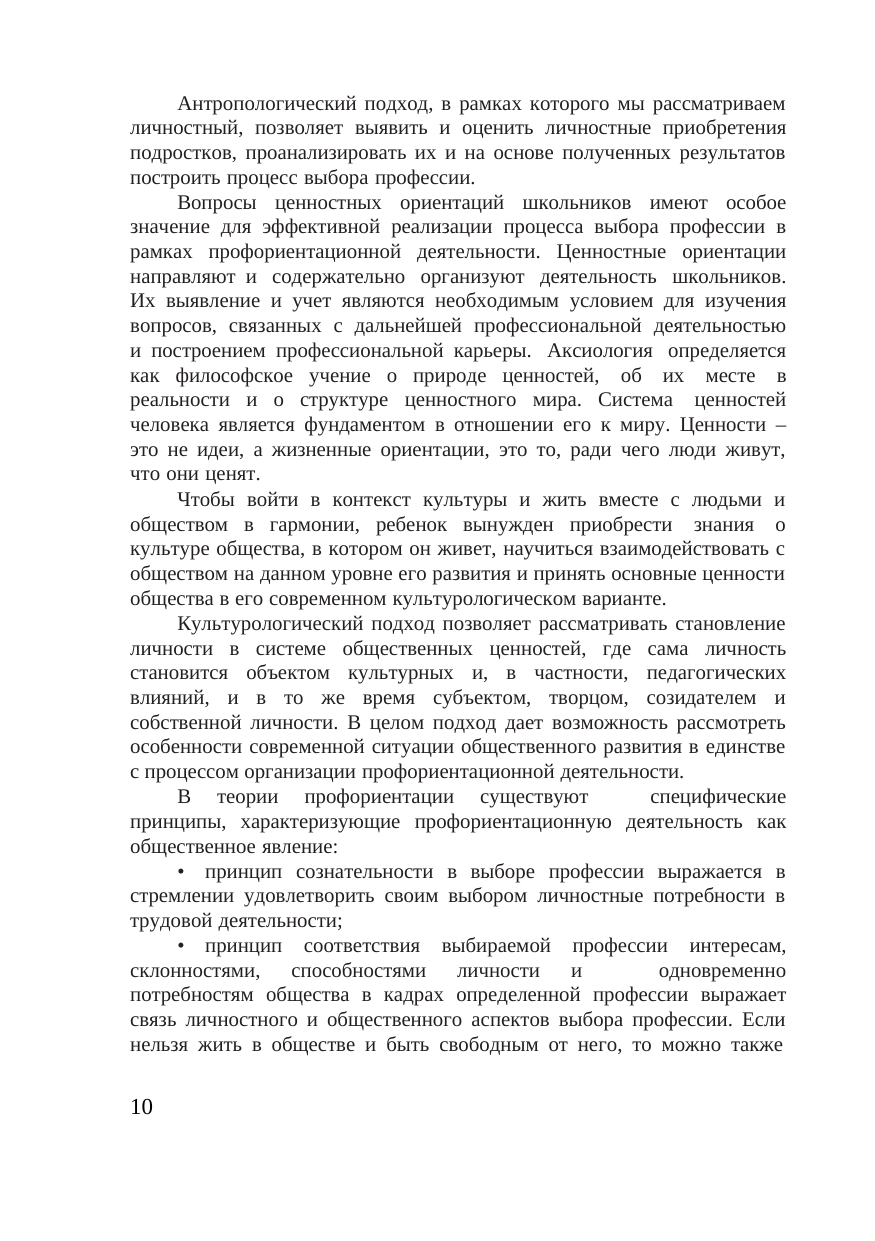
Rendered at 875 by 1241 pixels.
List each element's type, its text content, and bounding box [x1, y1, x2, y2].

text Вопросы ценностных ориентаций школьников имеют особое значение для эффективной реализации процесса выбора профессии в рамках профориентационной деятельности. Ценностные ориентации направляют и содержательно организуют деятельность школьников. Их выявление и учет являются необходимым условием для изучения вопросов, связанных с дальнейшей профессиональной деятельностью и построением профессиональной карьеры. Аксиология определяется как философское учение о природе ценностей, об их месте в реальности и о структуре ценностного мира. Система ценностей человека является фундаментом в отношении его к миру. Ценности – это не идеи, а жизненные ориентации, это то, ради чего люди живут, что они ценят. [130, 190, 786, 485]
list принцип соответствия выбираемой профессии интересам, склонностями, способностями личности и одновременно потребностям общества в кадрах определенной профессии выражает связь личностного и общественного аспектов выбора профессии. Если нельзя жить в обществе и быть свободным от него, то можно также [130, 933, 786, 1056]
text Культурологический подход позволяет рассматривать становление личности в системе общественных ценностей, где сама личность становится объектом культурных и, в частности, педагогических влияний, и в то же время субъектом, творцом, созидателем и собственной личности. В целом подход дает возможность рассмотреть особенности современной ситуации общественного развития в единстве с процессом организации профориентационной деятельности. [130, 611, 786, 783]
text В теории профориентации существуют специфические принципы, характеризующие профориентационную деятельность как общественное явление: [130, 784, 786, 858]
text Чтобы войти в контекст культуры и жить вместе с людьми и обществом в гармонии, ребенок вынужден приобрести знания о культуре общества, в котором он живет, научиться взаимодействовать с обществом на данном уровне его развития и принять основные ценности общества в его современном культурологическом варианте. [130, 487, 786, 610]
text Антропологический подход, в рамках которого мы рассматриваем личностный, позволяет выявить и оценить личностные приобретения подростков, проанализировать их и на основе полученных результатов построить процесс выбора профессии. [130, 91, 786, 189]
list принцип сознательности в выборе профессии выражается в стремлении удовлетворить своим выбором личностные потребности в трудовой деятельности; [130, 858, 786, 932]
